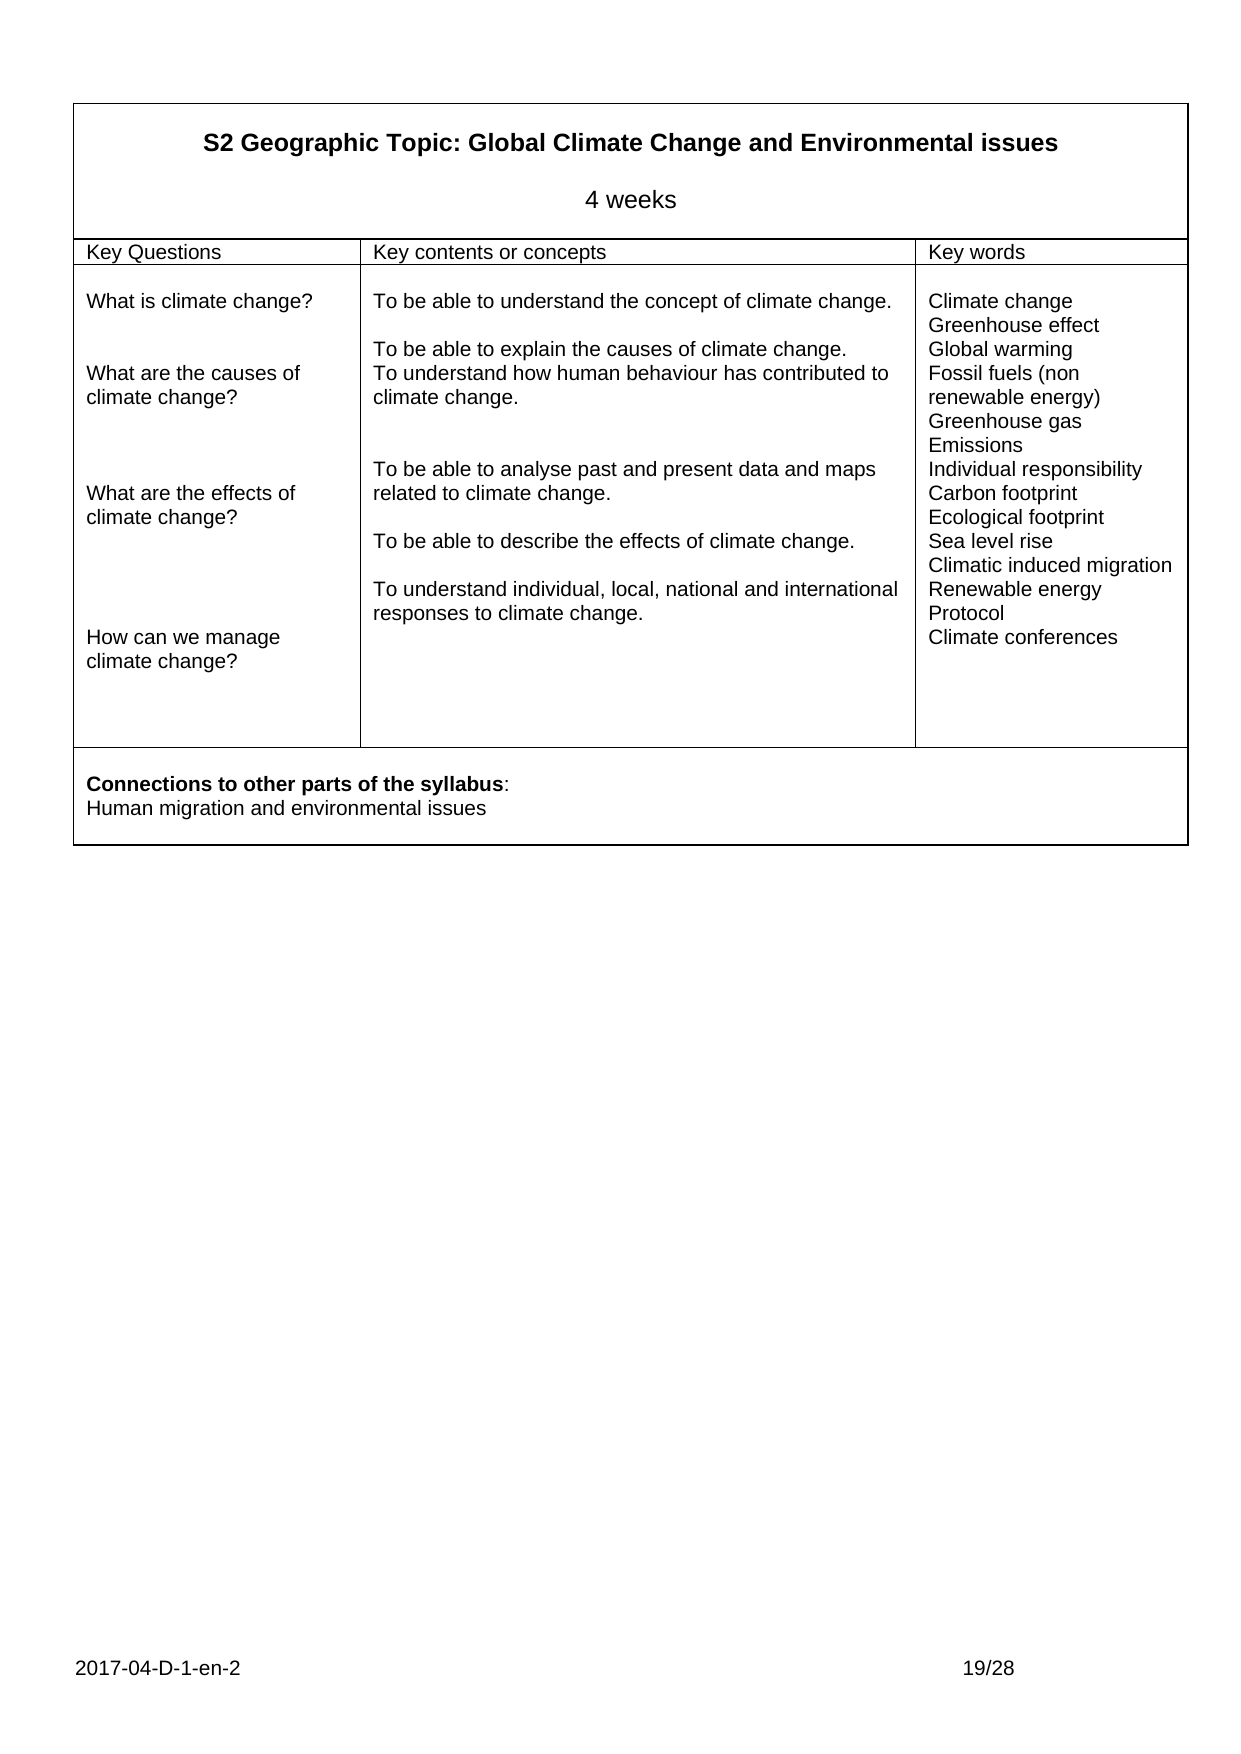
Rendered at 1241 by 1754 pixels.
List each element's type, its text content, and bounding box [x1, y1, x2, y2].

table_header S2 Geographic Topic: Global Climate Change and Environmental issues 4 weeks [74, 104, 1187, 238]
table_cell Key words [916, 240, 1187, 264]
table_cell What is climate change? What are the causes of climate change? What are the effects of climate change? How can we manage climate change? [74, 265, 360, 747]
table_cell Connections to other parts of the syllabus: Human migration and environmental issues [74, 748, 1187, 844]
table_cell Climate change Greenhouse effect Global warming Fossil fuels (non renewable energy) Greenhouse gas Emissions Individual responsibility Carbon footprint Ecological footprint Sea level rise Climatic induced migration Renewable energy Protocol Climate conferences [916, 265, 1187, 747]
table_cell Key contents or concepts [361, 240, 915, 264]
table_cell Key Questions [74, 240, 360, 264]
table_cell To be able to understand the concept of climate change. To be able to explain the causes of climate change. To understand how human behaviour has contributed to climate change. To be able to analyse past and present data and maps related to climate change. To be able to describe the effects of climate change. To understand individual, local, national and international responses to climate change. [361, 265, 915, 747]
